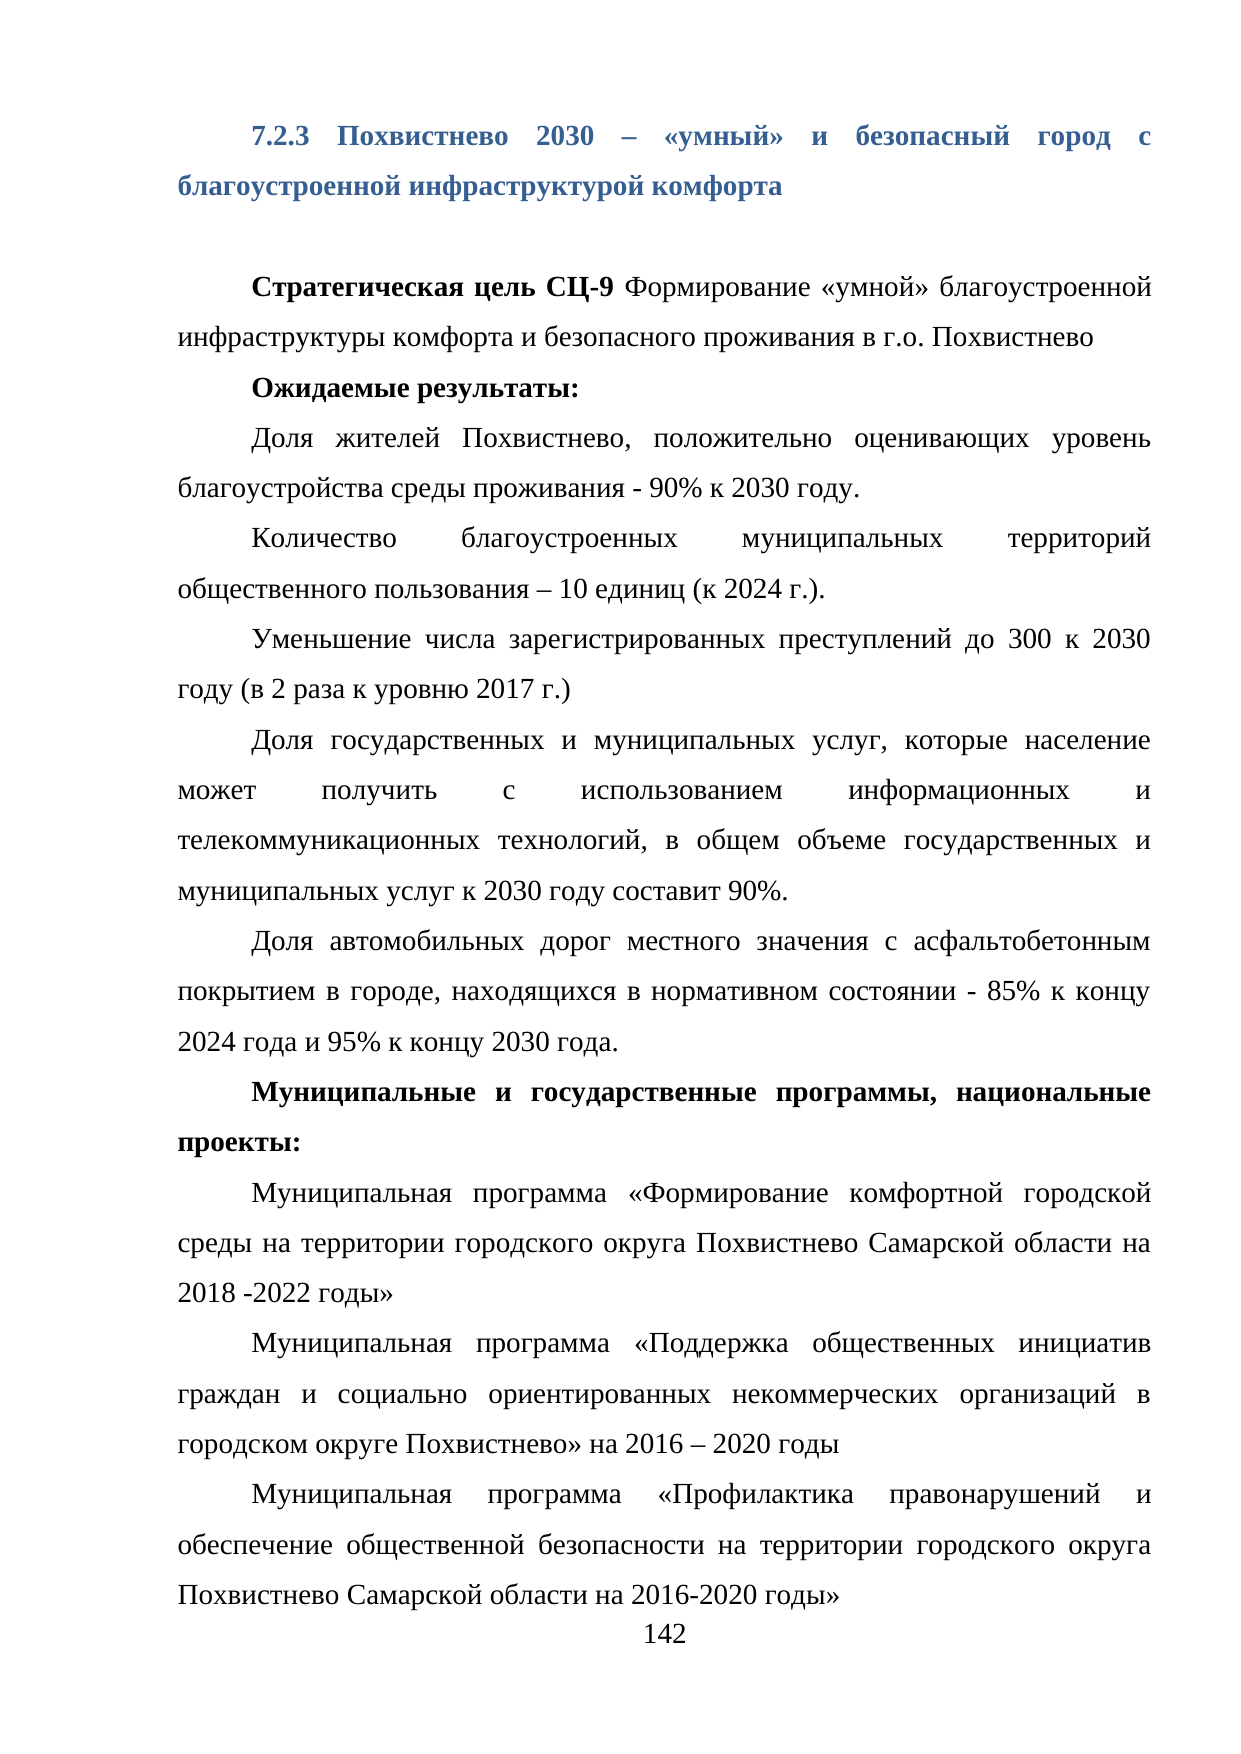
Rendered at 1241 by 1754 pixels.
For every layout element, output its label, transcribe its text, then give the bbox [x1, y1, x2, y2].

text Муниципальная программа «Поддержка общественных инициатив граждан и социально ориентированных некоммерческих организаций в городском округе Похвистнево» на 2016 – 2020 годы [177, 1326, 1152, 1460]
text Доля автомобильных дорог местного значения с асфальтобетонным покрытием в городе, находящихся в нормативном состоянии - 85% к концу 2024 года и 95% к концу 2030 года. [177, 923, 1152, 1057]
text Доля государственных и муниципальных услуг, которые население может получить с использованием информационных и телекоммуникационных технологий, в общем объеме государственных и муниципальных услуг к 2030 году составит 90%. [177, 722, 1152, 906]
text Количество благоустроенных муниципальных территорий общественного пользования – 10 единиц (к 2024 г.). [177, 521, 1152, 604]
text Муниципальная программа «Формирование комфортной городской среды на территории городского округа Похвистнево Самарской области на 2018 -2022 годы» [177, 1175, 1152, 1309]
text Ожидаемые результаты: [177, 370, 1152, 403]
text Муниципальные и государственные программы, национальные проекты: [177, 1074, 1152, 1158]
text Муниципальная программа «Профилактика правонарушений и обеспечение общественной безопасности на территории городского округа Похвистнево Самарской области на 2016-2020 годы» [177, 1477, 1152, 1611]
text Стратегическая цель СЦ-9 Формирование «умной» благоустроенной инфраструктуры комфорта и безопасного проживания в г.о. Похвистнево [177, 269, 1152, 353]
text 7.2.3 Похвистнево 2030 – «умный» и безопасный город с благоустроенной инфраструктурой комфорта [177, 118, 1152, 202]
text Уменьшение числа зарегистрированных преступлений до 300 к 2030 году (в 2 раза к уровню 2017 г.) [177, 621, 1152, 705]
text Доля жителей Похвистнево, положительно оценивающих уровень благоустройства среды проживания - 90% к 2030 году. [177, 420, 1152, 504]
